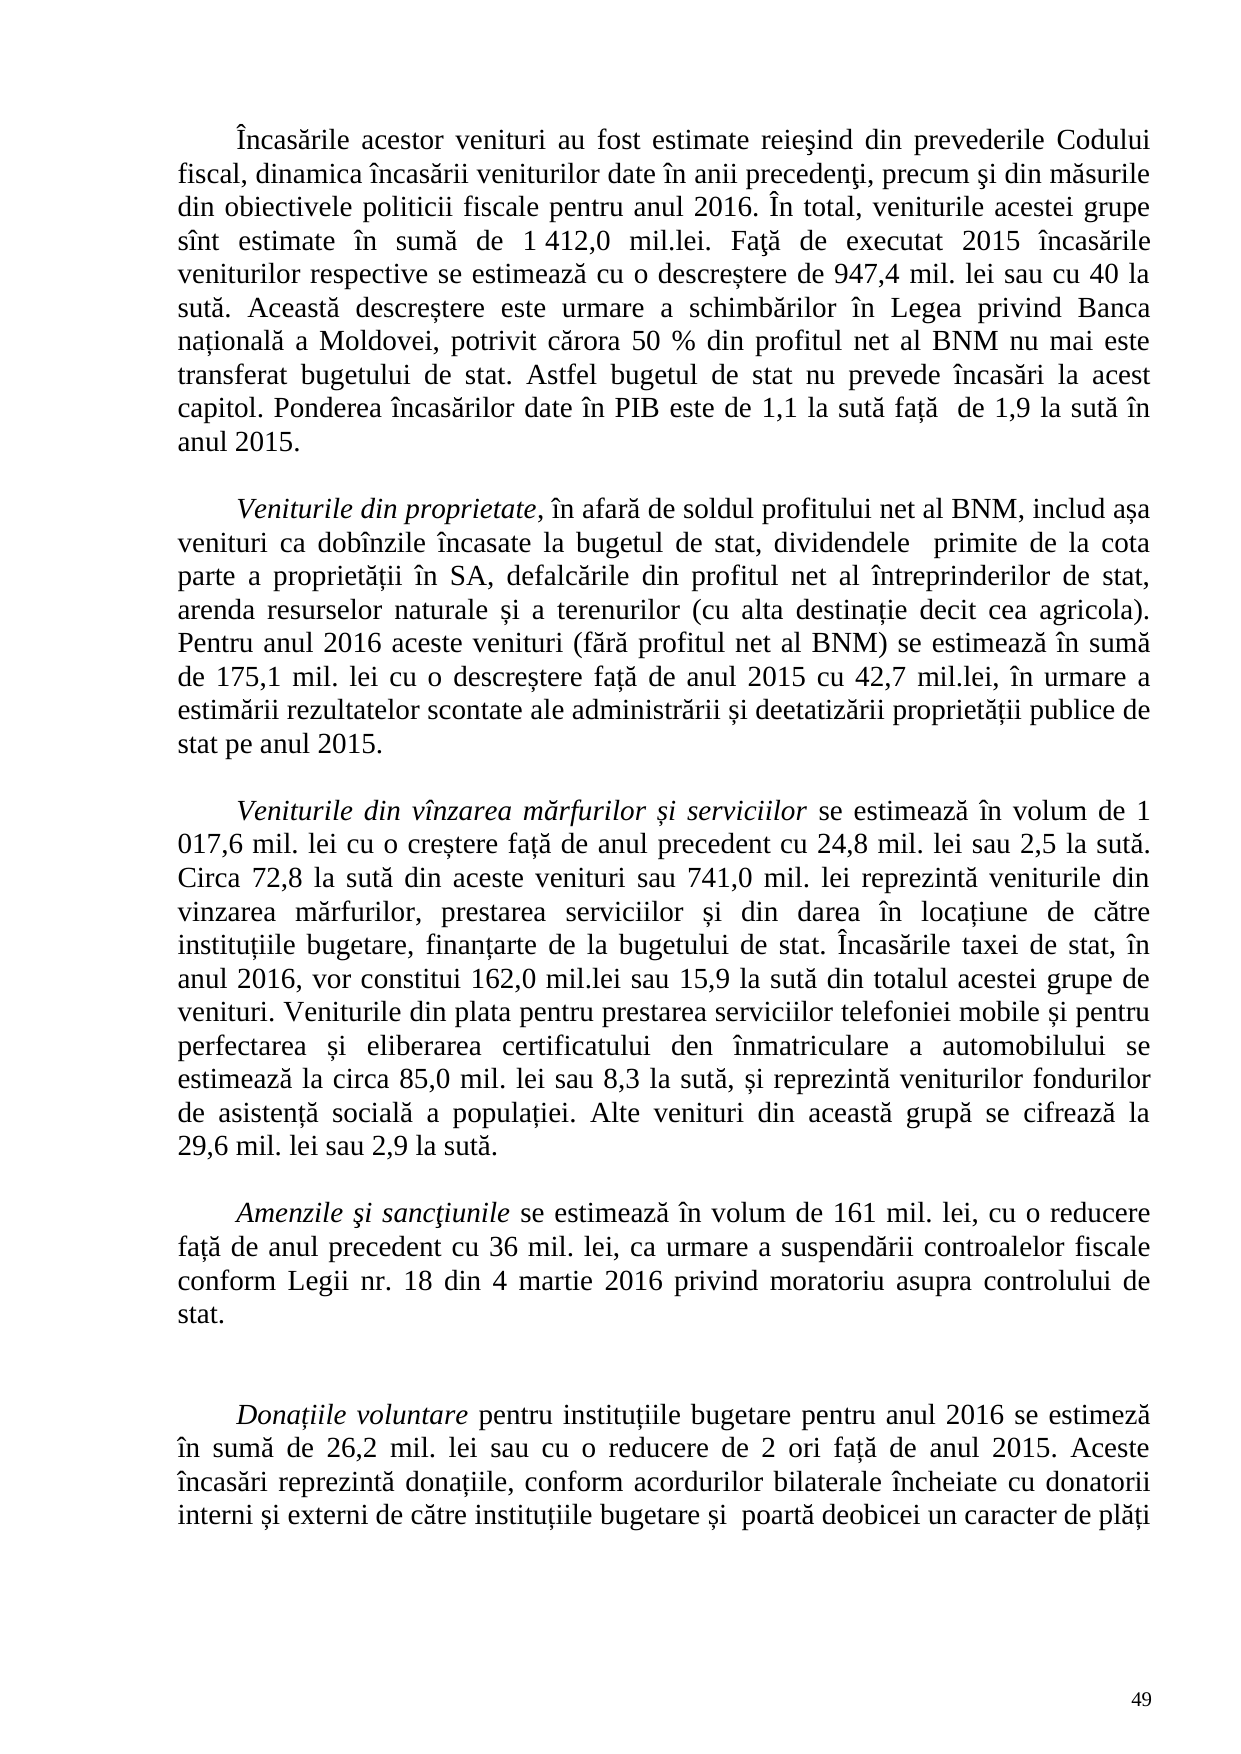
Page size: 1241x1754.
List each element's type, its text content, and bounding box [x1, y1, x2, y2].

text Amenzile şi sancţiunile se estimează în volum de 161 mil. lei, cu o reducere față de anul precedent cu 36 mil. lei, ca urmare a suspendării controalelor fiscale conform Legii nr. 18 din 4 martie 2016 privind moratoriu asupra controlului de stat. [177, 1196, 1152, 1330]
text Încasările acestor venituri au fost estimate reieşind din prevederile Codului fiscal, dinamica încasării veniturilor date în anii precedenţi, precum şi din măsurile din obiectivele politicii fiscale pentru anul 2016. În total, veniturile acestei grupe sînt estimate în sumă de 1 412,0 mil.lei. Faţă de executat 2015 încasările veniturilor respective se estimează cu o descreștere de 947,4 mil. lei sau cu 40 la sută. Această descreștere este urmare a schimbărilor în Legea privind Banca națională a Moldovei, potrivit cărora 50 % din profitul net al BNM nu mai este transferat bugetului de stat. Astfel bugetul de stat nu prevede încasări la acest capitol. Ponderea încasărilor date în PIB este de 1,1 la sută față de 1,9 la sută în anul 2015. [177, 122, 1152, 458]
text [177, 1397, 1152, 1531]
text Veniturile din vînzarea mărfurilor și serviciilor se estimează în volum de 1 017,6 mil. lei cu o creștere față de anul precedent cu 24,8 mil. lei sau 2,5 la sută. Circa 72,8 la sută din aceste venituri sau 741,0 mil. lei reprezintă veniturile din vinzarea mărfurilor, prestarea serviciilor și din darea în locațiune de către instituțiile bugetare, finanțarte de la bugetului de stat. Încasările taxei de stat, în anul 2016, vor constitui 162,0 mil.lei sau 15,9 la sută din totalul acestei grupe de venituri. Veniturile din plata pentru prestarea serviciilor telefoniei mobile și pentru perfectarea și eliberarea certificatului den înmatriculare a automobilului se estimează la circa 85,0 mil. lei sau 8,3 la sută, și reprezintă veniturilor fondurilor de asistență socială a populației. Alte venituri din această grupă se cifrează la 29,6 mil. lei sau 2,9 la sută. [177, 793, 1152, 1162]
text Veniturile din proprietate, în afară de soldul profitului net al BNM, includ așa venituri ca dobînzile încasate la bugetul de stat, dividendele primite de la cota parte a proprietății în SA, defalcările din profitul net al întreprinderilor de stat, arenda resurselor naturale și a terenurilor (cu alta destinație decit cea agricola). Pentru anul 2016 aceste venituri (fără profitul net al BNM) se estimează în sumă de 175,1 mil. lei cu o descreștere față de anul 2015 cu 42,7 mil.lei, în urmare a estimării rezultatelor scontate ale administrării și deetatizării proprietății publice de stat pe anul 2015. [177, 491, 1152, 759]
